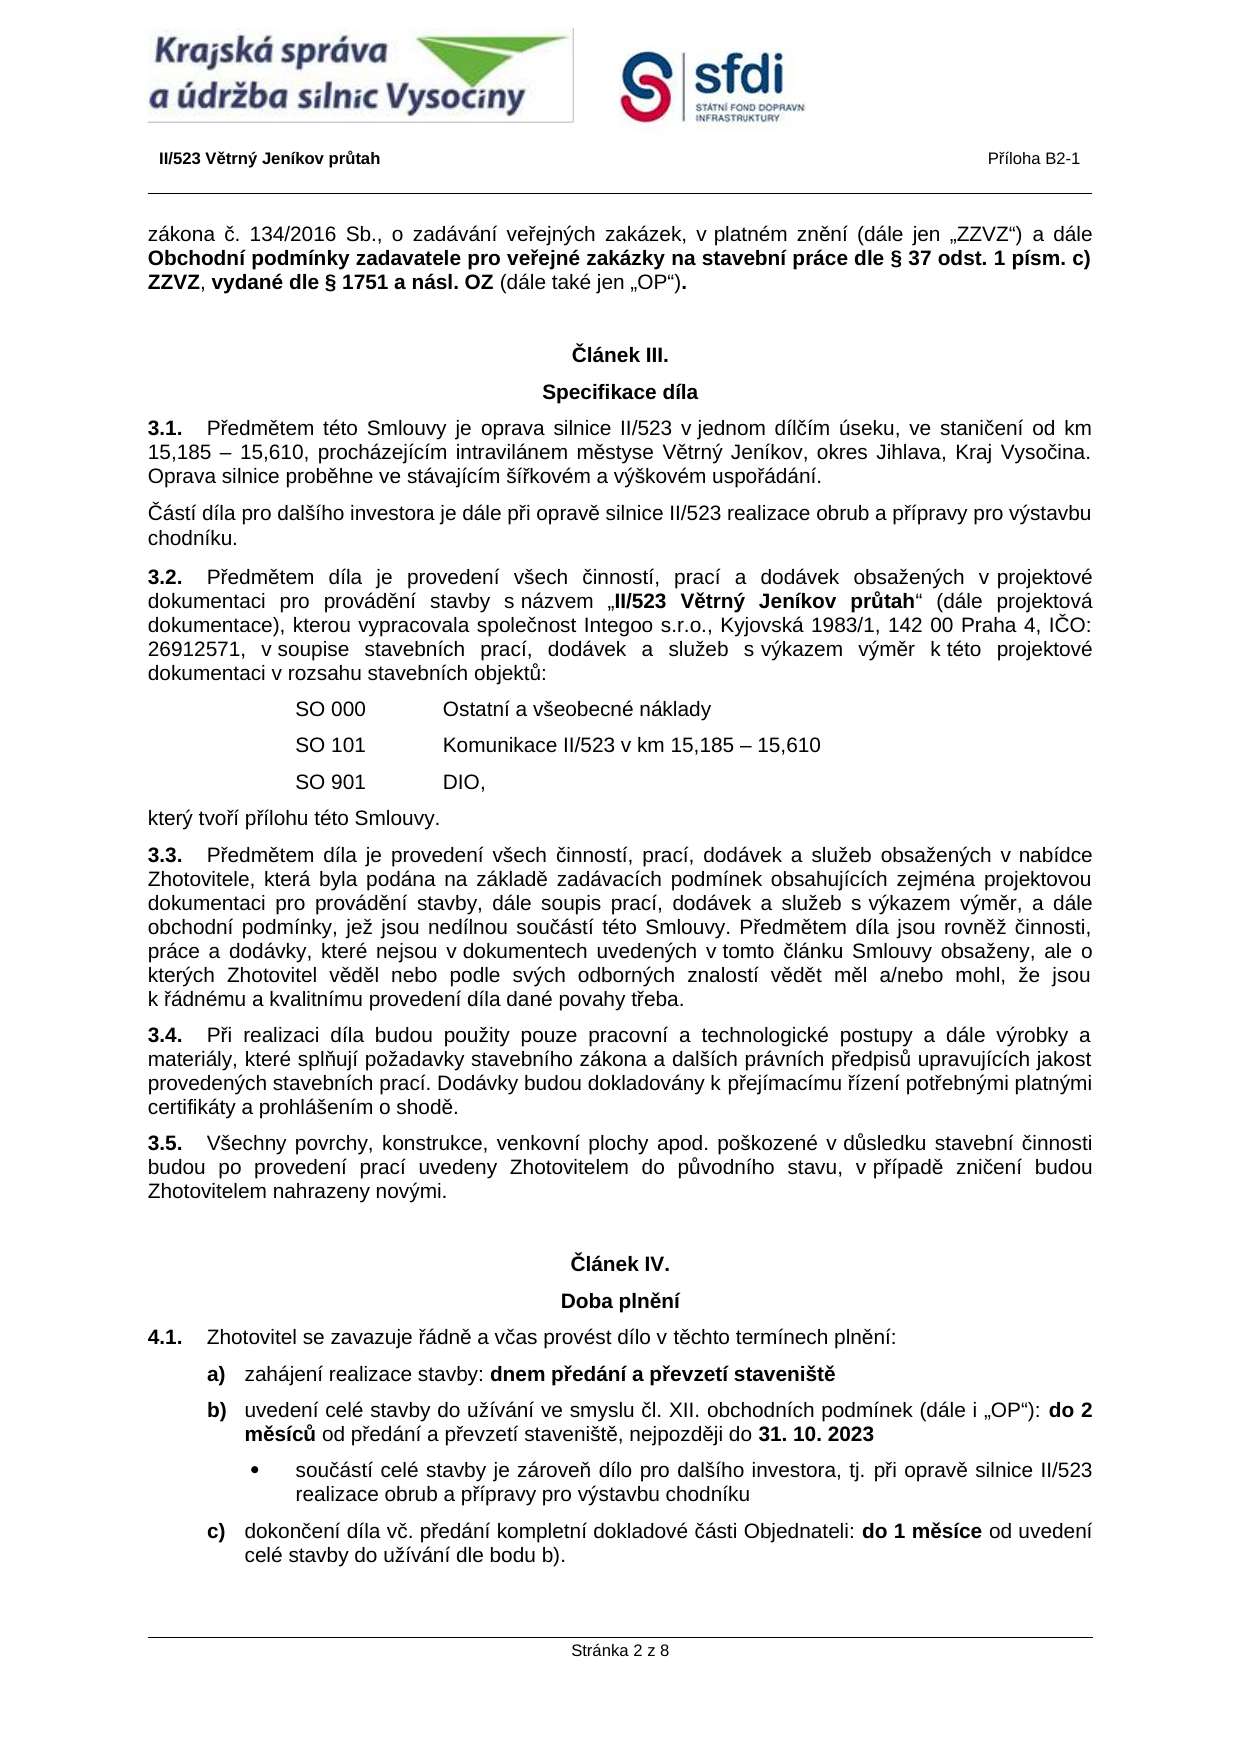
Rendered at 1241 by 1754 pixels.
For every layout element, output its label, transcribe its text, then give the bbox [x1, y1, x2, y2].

text SO 901 DIO, [221, 770, 1093, 794]
list Předmětem této Smlouvy je oprava silnice II/523 v jednom dílčím úseku, ve staničení od km 15,185 – 15,610, procházejícím intravilánem městyse Větrný Jeníkov, okres Jihlava, Kraj Vysočina. Oprava silnice proběhne ve stávajícím šířkovém a výškovém uspořádání. [148, 416, 1093, 488]
text SO 000 Ostatní a všeobecné náklady [259, 697, 1093, 721]
text SO 101 Komunikace II/523 v km 15,185 – 15,610 [223, 733, 1093, 757]
list Všechny povrchy, konstrukce, venkovní plochy apod. poškozené v důsledku stavební činnosti budou po provedení prací uvedeny Zhotovitelem do původního stavu, v případě zničení budou Zhotovitelem nahrazeny novými. [148, 1131, 1093, 1203]
text Částí díla pro dalšího investora je dále při opravě silnice II/523 realizace obrub a přípravy pro výstavbu chodníku. [148, 500, 1093, 550]
subtitle Doba plnění [148, 1288, 1093, 1312]
list Předmětem díla je provedení všech činností, prací a dodávek obsažených v projektové dokumentaci pro provádění stavby s názvem „II/523 Větrný Jeníkov průtah“ (dále projektová dokumentace), kterou vypracovala společnost Integoo s.r.o., Kyjovská 1983/1, 142 00 Praha 4, IČO: 26912571, v soupise stavebních prací, dodávek a služeb s výkazem výměr k této projektové dokumentaci v rozsahu stavebních objektů: [148, 564, 1093, 684]
list zahájení realizace stavby: dnem předání a převzetí staveniště [207, 1361, 1093, 1385]
list uvedení celé stavby do užívání ve smyslu čl. XII. obchodních podmínek (dále i „OP“): do 2 měsíců od předání a převzetí staveniště, nejpozději do 31. 10. 2023 [207, 1398, 1093, 1446]
list Zhotovitel se zavazuje řádně a včas provést dílo v těchto termínech plnění: [148, 1325, 1093, 1349]
list Předmětem díla je provedení všech činností, prací, dodávek a služeb obsažených v nabídce Zhotovitele, která byla podána na základě zadávacích podmínek obsahujících zejména projektovou dokumentaci pro provádění stavby, dále soupis prací, dodávek a služeb s výkazem výměr, a dále obchodní podmínky, jež jsou nedílnou součástí této Smlouvy. Předmětem díla jsou rovněž činnosti, práce a dodávky, které nejsou v dokumentech uvedených v tomto článku Smlouvy obsaženy, ale o kterých Zhotovitel věděl nebo podle svých odborných znalostí vědět měl a/nebo mohl, že jsou k řádnému a kvalitnímu provedení díla dané povahy třeba. [148, 843, 1093, 1010]
list dokončení díla vč. předání kompletní dokladové části Objednateli: do 1 měsíce od uvedení celé stavby do užívání dle bodu b). [207, 1519, 1093, 1567]
text který tvoří přílohu této Smlouvy. [148, 806, 1093, 830]
list Při realizaci díla budou použity pouze pracovní a technologické postupy a dále výrobky a materiály, které splňují požadavky stavebního zákona a dalších právních předpisů upravujících jakost provedených stavebních prací. Dodávky budou dokladovány k přejímacímu řízení potřebnými platnými certifikáty a prohlášením o shodě. [148, 1023, 1093, 1119]
picture [617, 32, 805, 136]
picture [147, 28, 574, 124]
text Článek III. [148, 343, 1093, 367]
list součástí celé stavby je zároveň dílo pro dalšího investora, tj. při opravě silnice II/523 realizace obrub a přípravy pro výstavbu chodníku [251, 1458, 1093, 1506]
subtitle Specifikace díla [148, 379, 1093, 403]
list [148, 222, 1093, 294]
text Článek IV. [148, 1252, 1093, 1276]
